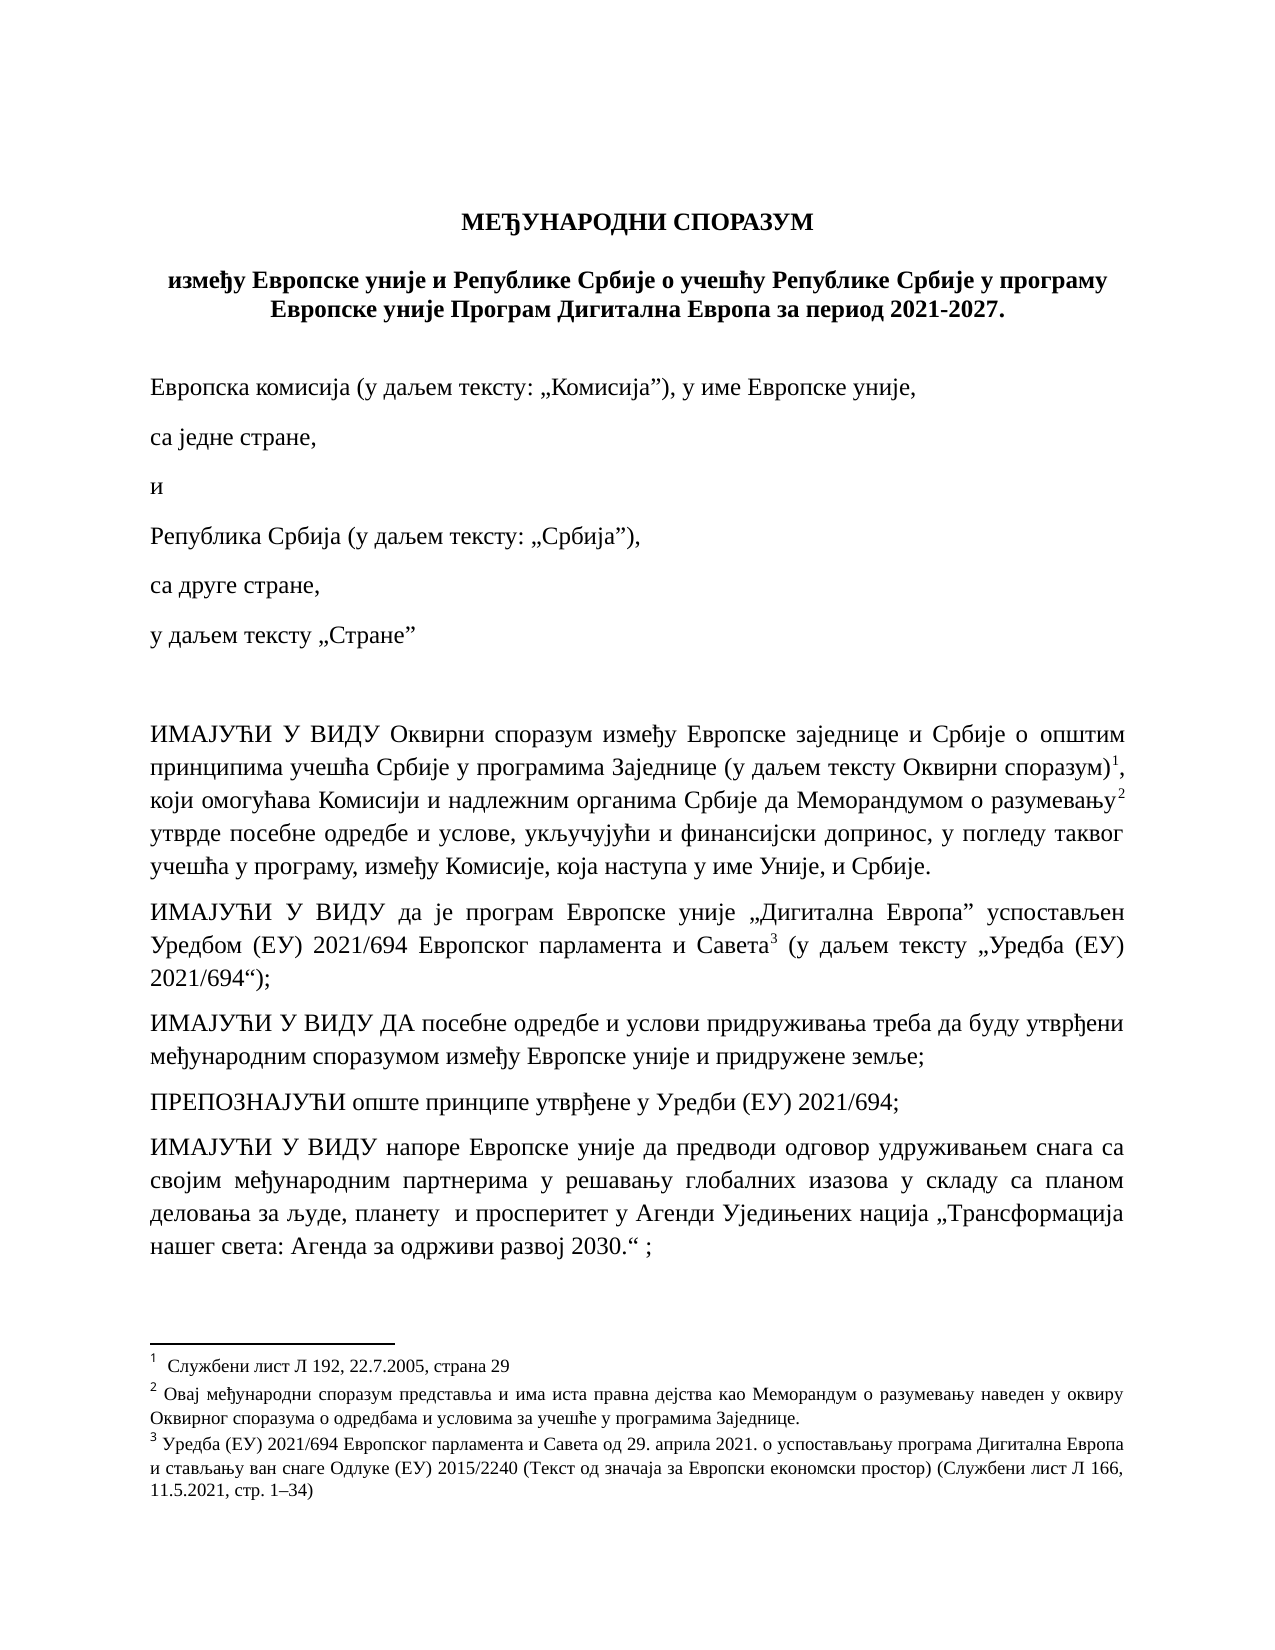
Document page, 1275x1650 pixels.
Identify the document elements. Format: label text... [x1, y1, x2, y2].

text ИМАЈУЋИ У ВИДУ ДА посебне одредбе и услови придруживања треба да буду утврђени међународним споразумом између Европске уније и придружене земље; [150, 1037, 1125, 1070]
text ИМАЈУЋИ У ВИДУ да је програм Европске уније „Дигитална Европа” успостављен Уредбом (ЕУ) 2021/694 Европског парламента и Савета (у даљем тексту „Уредба (ЕУ) 2021/694“); [150, 897, 1125, 992]
text Република Србија (у даљем тексту: „Србија”), [150, 521, 1125, 549]
text са друге стране, [150, 570, 1125, 599]
text МЕЂУНАРОДНИ СПОРАЗУМ [150, 207, 1125, 236]
text ИМАЈУЋИ У ВИДУ напоре Европске уније да предводи одговор удруживањем снага са својим међународним партнерима у решавању глобалних изазова у складу са планом деловања за људе, планету и просперитет у Агенди Уједињених нација „Трансформација нашег света: Агенда за одрживи развој 2030.“ ; [150, 1132, 1125, 1260]
text са једне стране, [150, 422, 1125, 450]
text ПРЕПОЗНАЈУЋИ опште принципе утврђене у Уредби (ЕУ) 2021/694; [150, 1087, 1125, 1116]
text између Европске уније и Републике Србије о учешћу Републике Србије у програму Европске уније Програм Дигитална Европа за период 2021-2027. [150, 265, 1125, 322]
text у даљем тексту „Стране” [150, 620, 1125, 649]
text ИМАЈУЋИ У ВИДУ Оквирни споразум између Европске заједнице и Србије о општим принципима учешћа Србије у програмима Заједнице (у даљем тексту Оквирни споразум), који омогућава Комисији и надлежним органима Србије да Меморандумом о разумевању утврде посебне одредбе и услове, укључујући и финансијски допринос, у погледу таквог учешћа у програму, између Комисије, која наступа у име Уније, и Србије. [150, 719, 1125, 880]
text Европска комисија (у даљем тексту: „Комисија”), у име Европске уније, [150, 372, 1125, 401]
text и [150, 471, 1125, 500]
